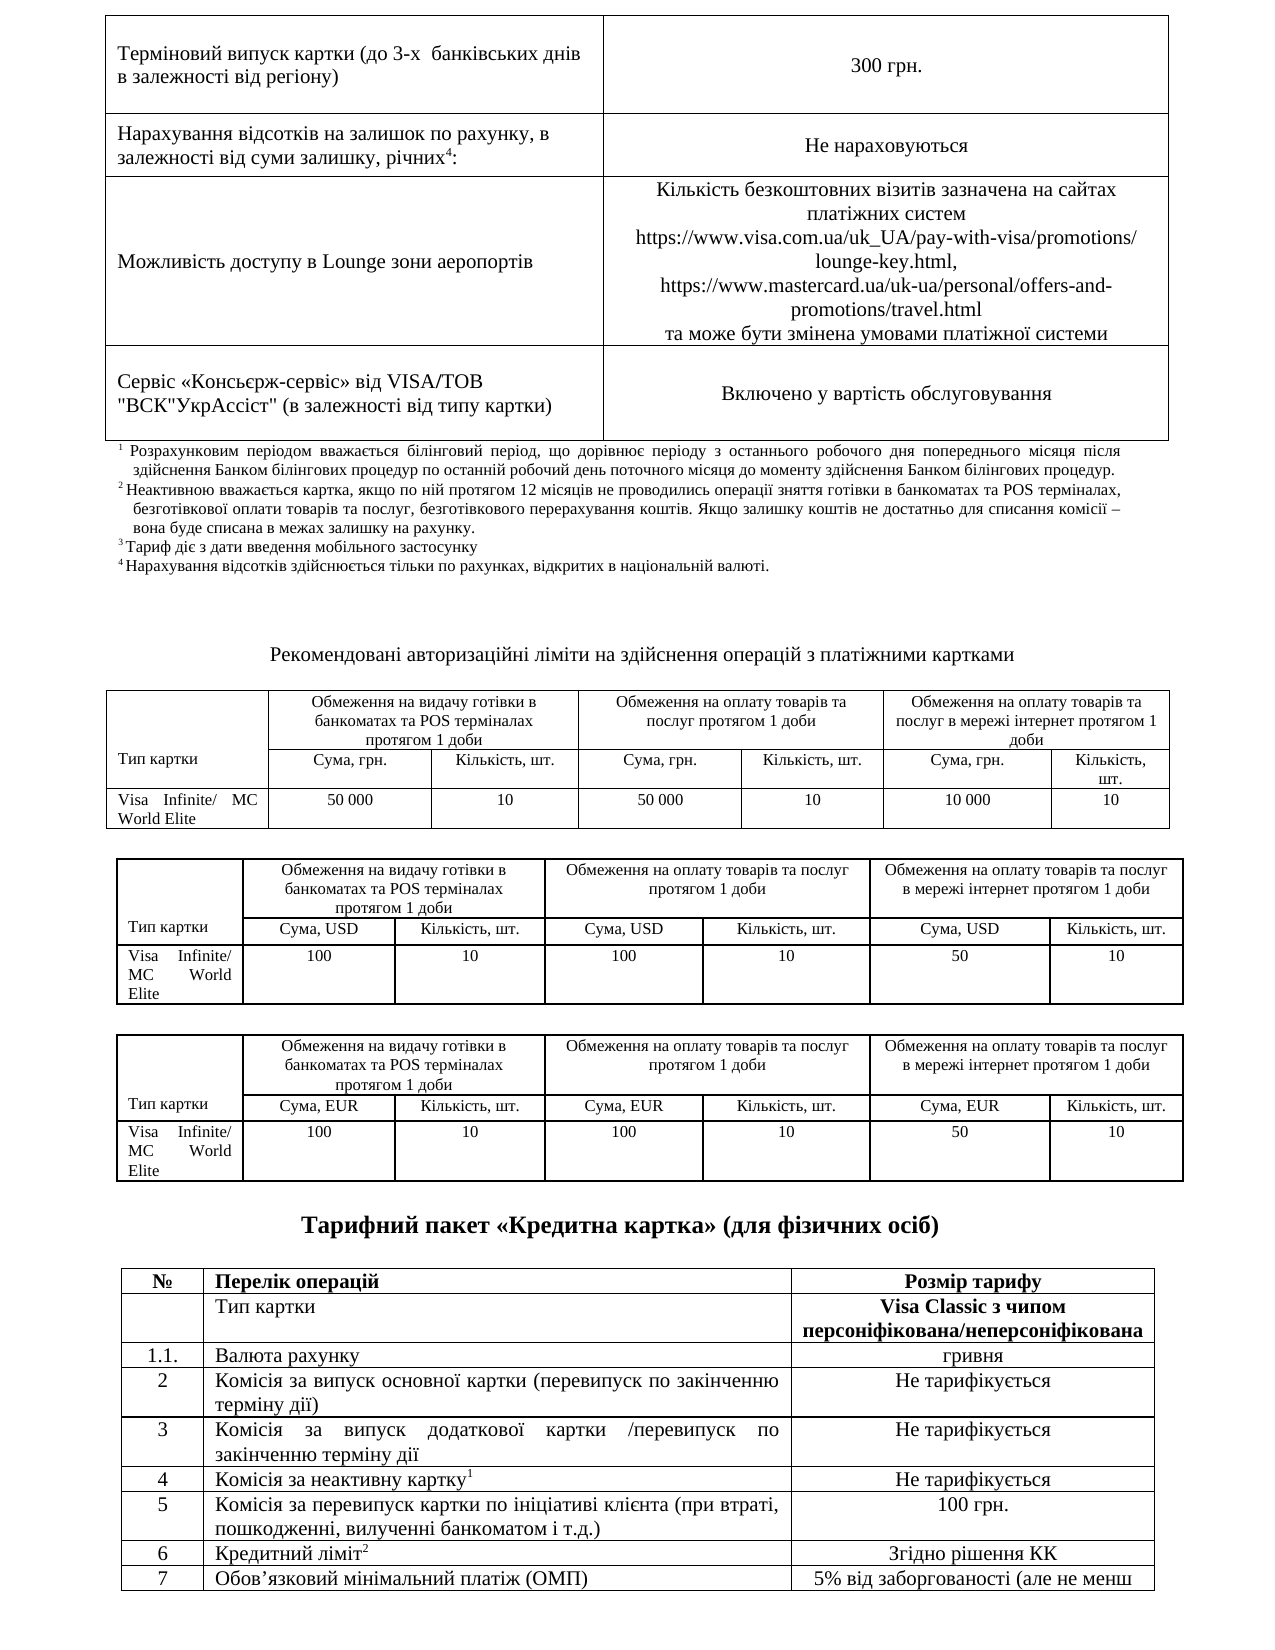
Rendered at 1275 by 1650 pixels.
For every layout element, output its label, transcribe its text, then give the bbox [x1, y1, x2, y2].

table_cell Кількість, шт. [1051, 1096, 1182, 1120]
table_cell Сума, USD [244, 919, 394, 943]
table_header Обмеження на оплату товарів та послуг в мережі інтернет протягом 1 доби [871, 1036, 1182, 1093]
table_cell Комісія за неактивну картку1 [204, 1467, 791, 1491]
table_header № [122, 1269, 203, 1293]
table_cell Кількість, шт. [432, 750, 578, 788]
table_cell Тип картки [204, 1294, 791, 1342]
table_header Тип картки [107, 691, 268, 788]
table_cell Сума, EUR [546, 1096, 702, 1120]
table_cell 6 [122, 1541, 203, 1565]
text 4 Нарахування відсотків здійснюється тільки по рахунках, відкритих в національній валюті. [118, 556, 1122, 575]
table_cell 10 [432, 789, 578, 828]
table_cell Комісія за випуск додаткової картки /перевипуск по закінченню терміну дії [204, 1418, 791, 1466]
table_header Обмеження на оплату товарів та послуг протягом 1 доби [579, 691, 883, 749]
table_cell 50 000 [579, 789, 741, 828]
table_cell 5 [122, 1492, 203, 1540]
table_cell Кількість, шт. [1051, 919, 1182, 943]
table_cell Сума, грн. [269, 750, 431, 788]
table_header Обмеження на видачу готівки в банкоматах та POS терміналах протягом 1 доби [244, 1036, 544, 1093]
table_cell Згідно рішення КК [792, 1541, 1154, 1565]
table_cell Не тарифікується [792, 1418, 1154, 1466]
table_cell 10 [1051, 1122, 1182, 1179]
table_header Обмеження на оплату товарів та послуг протягом 1 доби [546, 860, 869, 917]
table_header Обмеження на видачу готівки в банкоматах та POS терміналах протягом 1 доби [244, 860, 544, 917]
table_cell Кількість, шт. [396, 919, 544, 943]
table_header Розмір тарифу [792, 1269, 1154, 1293]
table_cell 100 грн. [792, 1492, 1154, 1540]
table_cell Сума, грн. [884, 750, 1051, 788]
table_cell Кількість, шт. [742, 750, 883, 788]
table_cell 10 [704, 946, 869, 1003]
table_cell Нарахування відсотків на залишок по рахунку, в залежності від суми залишку, річних4: [106, 114, 603, 176]
table_cell 10 000 [884, 789, 1051, 828]
table_cell 10 [1052, 789, 1169, 828]
table_cell Не нараховуються [604, 114, 1168, 176]
table_cell Комісія за перевипуск картки по ініціативі клієнта (при втраті, пошкодженні, вилученні банкоматом і т.д.) [204, 1492, 791, 1540]
table_cell 100 [546, 946, 702, 1003]
table_cell 10 [742, 789, 883, 828]
table_cell 10 [396, 1122, 544, 1179]
table_cell 2 [122, 1368, 203, 1416]
table_cell 10 [396, 946, 544, 1003]
table_cell 100 [244, 1122, 394, 1179]
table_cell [792, 1566, 1154, 1590]
table_cell Кількість, шт. [704, 919, 869, 943]
table_header Тип картки [118, 1036, 242, 1120]
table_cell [204, 1566, 791, 1590]
table_cell 50 [871, 946, 1049, 1003]
table_cell 50 [871, 1122, 1049, 1179]
table_header Обмеження на видачу готівки в банкоматах та POS терміналах протягом 1 доби [269, 691, 578, 749]
table_cell Включено у вартість обслуговування [604, 346, 1168, 440]
table_cell гривня [792, 1343, 1154, 1367]
text Рекомендовані авторизаційні ліміти на здійснення операцій з платіжними картками [118, 642, 1122, 666]
table_cell Не тарифікується [792, 1467, 1154, 1491]
table_cell Валюта рахунку [204, 1343, 791, 1367]
table_cell 300 грн. [604, 16, 1168, 113]
table_cell 4 [122, 1467, 203, 1491]
table_cell Сума, грн. [579, 750, 741, 788]
table_cell 10 [1051, 946, 1182, 1003]
table_cell Кількість, шт. [1052, 750, 1169, 788]
table_cell Сума, USD [871, 919, 1049, 943]
table_cell Кількість, шт. [704, 1096, 869, 1120]
text 3 Тариф діє з дати введення мобільного застосунку [118, 537, 1122, 556]
table_cell Можливість доступу в Lounge зони аеропортів [106, 177, 603, 345]
table_cell 100 [244, 946, 394, 1003]
table_cell 50 000 [269, 789, 431, 828]
table_cell Не тарифікується [792, 1368, 1154, 1416]
table_header Обмеження на оплату товарів та послуг в мережі інтернет протягом 1 доби [871, 860, 1182, 917]
text 2 Неактивною вважається картка, якщо по ній протягом 12 місяців не проводились операції зняття готівки в банкоматах та POS терміналах, безготівкової оплати товарів та послуг, безготівкового перерахування коштів. Якщо залишку коштів не достатньо для списання комісії – вона буде списана в межах залишку на рахунку. [118, 479, 1122, 537]
table_cell [122, 1294, 203, 1342]
text Тарифний пакет «Кредитна картка» (для фізичних осіб) [118, 1210, 1122, 1239]
table_cell Visa Infinite/ MC World Elite [118, 946, 242, 1003]
table_cell Сума, EUR [244, 1096, 394, 1120]
table_cell Visa Classic з чипом персоніфікована/неперсоніфікована [792, 1294, 1154, 1342]
table_cell Сума, EUR [871, 1096, 1049, 1120]
table_cell 100 [546, 1122, 702, 1179]
table_header Обмеження на оплату товарів та послуг в мережі інтернет протягом 1 доби [884, 691, 1169, 749]
table_cell Visa Infinite/ MC World Elite [118, 1122, 242, 1179]
table_cell Visa Infinite/ MC World Elite [107, 789, 268, 828]
table_cell Сервіс «Консьєрж-сервіс» від VISA/ТОВ "ВСК"УкрАссіст" (в залежності від типу картки) [106, 346, 603, 440]
table_cell Кількість безкоштовних візитів зазначена на сайтах платіжних систем https://www.visa.com.ua/uk_UA/pay-with-visa/promotions/lounge-key.html, https://www.mastercard.ua/uk-ua/personal/offers-and-promotions/travel.html та може бути змінена умовами платіжної системи [604, 177, 1168, 345]
table_header Обмеження на оплату товарів та послуг протягом 1 доби [546, 1036, 869, 1093]
text 1 Розрахунковим періодом вважається білінговий період, що дорівнює періоду з останнього робочого дня попереднього місяця після здійснення Банком білінгових процедур по останній робочий день поточного місяця до моменту здійснення Банком білінгових процедур. [118, 441, 1122, 479]
table_cell 10 [704, 1122, 869, 1179]
table_cell Кількість, шт. [396, 1096, 544, 1120]
table_cell 7 [122, 1566, 203, 1590]
table_header Тип картки [118, 860, 242, 943]
table_cell Комісія за випуск основної картки (перевипуск по закінченню терміну дії) [204, 1368, 791, 1416]
table_cell 1.1. [122, 1343, 203, 1367]
table_cell Сума, USD [546, 919, 702, 943]
table_cell Кредитний ліміт2 [204, 1541, 791, 1565]
table_cell Терміновий випуск картки (до 3-х банківських днів в залежності від регіону) [106, 16, 603, 113]
table_header Перелік операцій [204, 1269, 791, 1293]
table_cell 3 [122, 1418, 203, 1466]
